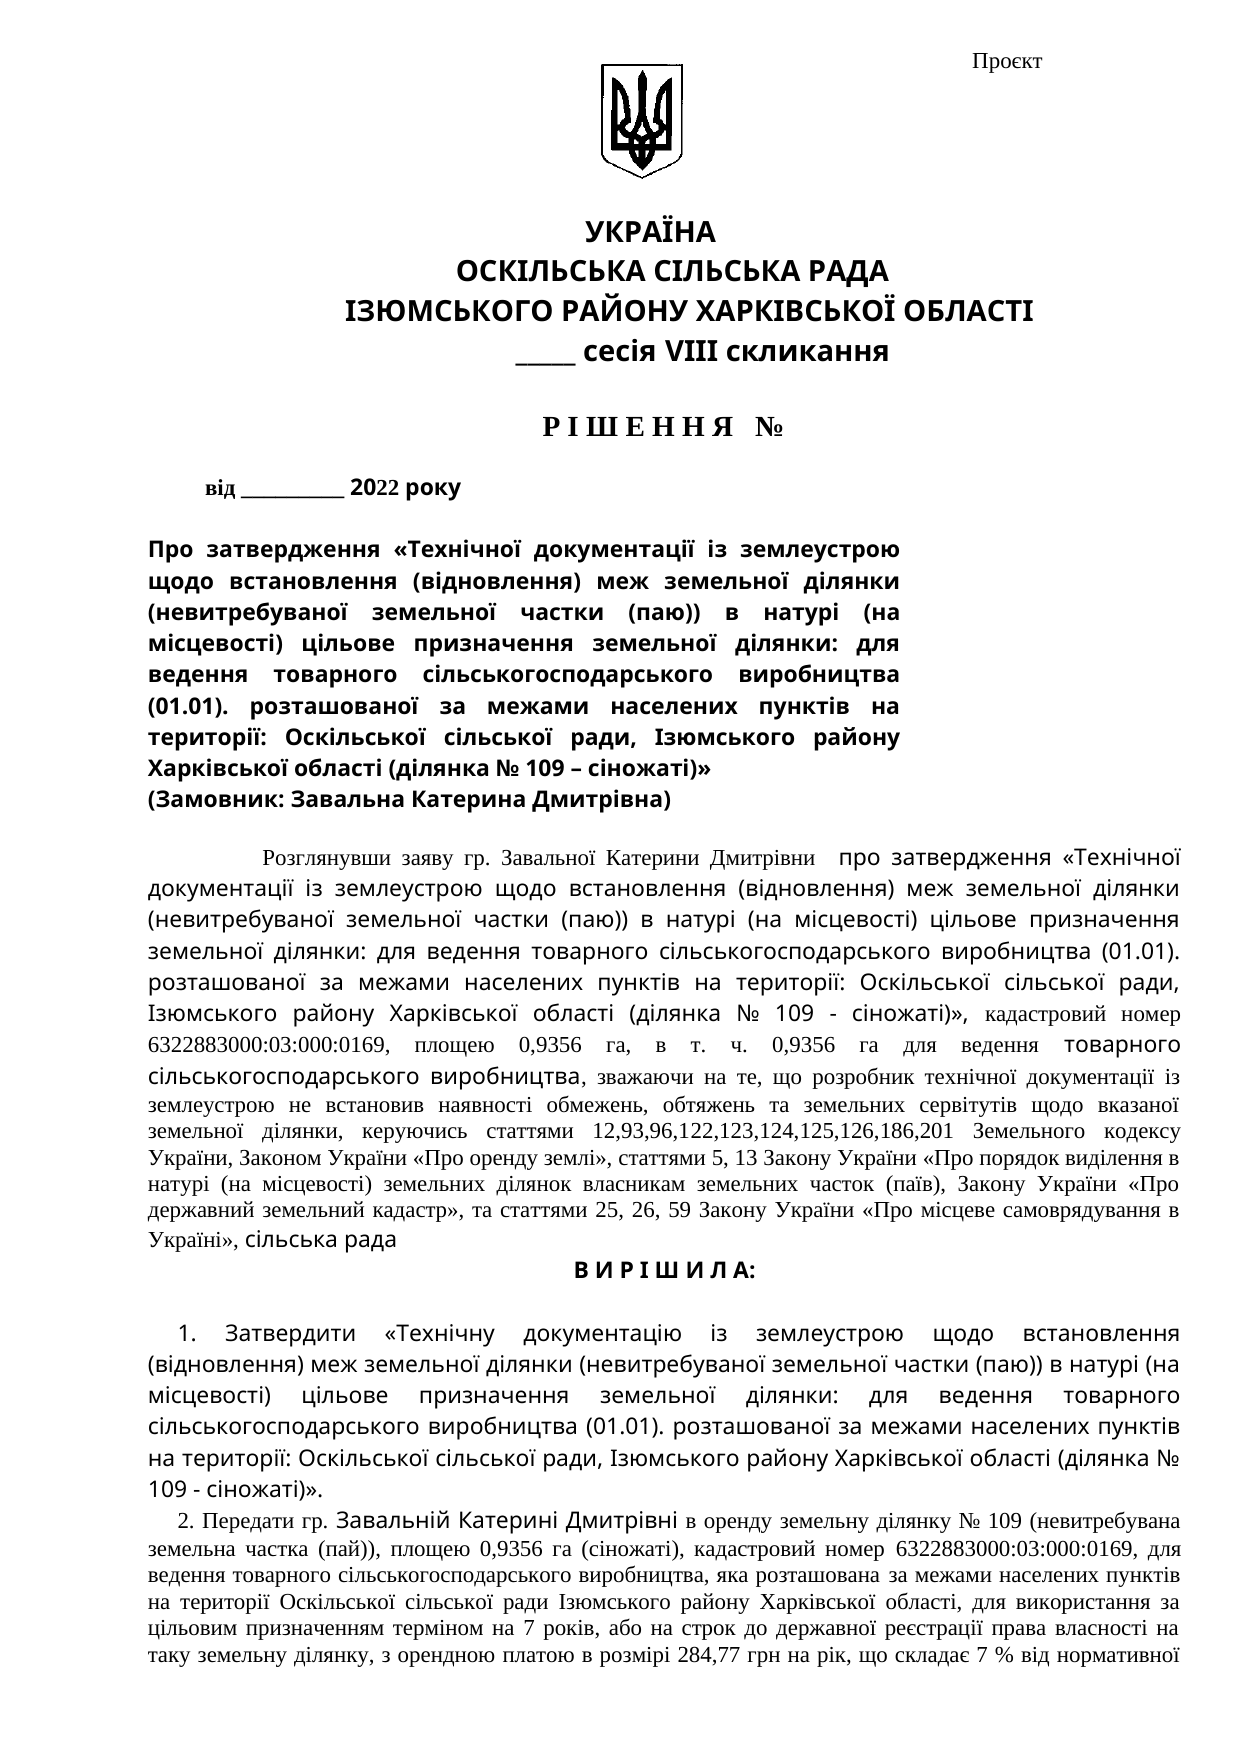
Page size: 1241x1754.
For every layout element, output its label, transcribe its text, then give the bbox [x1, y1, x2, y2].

picture [563, 131, 728, 211]
text ОСКІЛЬСЬКА СІЛЬСЬКА РАДА [198, 251, 1181, 290]
text Про затвердження «Технічної документації із землеустрою щодо встановлення (відновлення) меж земельної ділянки (невитребуваної земельної частки (паю)) в натурі (на місцевості) цільове призначення земельної ділянки: для ведення товарного сільськогосподарського виробництва (01.01). розташованої за межами населених пунктів на території: Оскільської сільської ради, Ізюмського району Харківської області (ділянка № 109 – сіножаті)» [148, 533, 901, 783]
text від _________ 2022 року [148, 471, 1181, 502]
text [148, 1504, 1181, 1667]
text УКРАЇНА [198, 211, 1181, 251]
table_header Проєкт [159, 47, 1054, 131]
text Р І Ш Е Н Н Я № [148, 409, 1181, 443]
text _____ сесія VІІІ скликання [198, 330, 1181, 369]
text В И Р І Ш И Л А: [148, 1254, 1181, 1285]
text ІЗЮМСЬКОГО РАЙОНУ ХАРКІВСЬКОЇ ОБЛАСТІ [198, 290, 1181, 330]
text (Замовник: Завальна Катерина Дмитрівна) [148, 783, 901, 814]
text 1. Затвердити «Технічну документацію із землеустрою щодо встановлення (відновлення) меж земельної ділянки (невитребуваної земельної частки (паю)) в натурі (на місцевості) цільове призначення земельної ділянки: для ведення товарного сільськогосподарського виробництва (01.01). розташованої за межами населених пунктів на території: Оскільської сільської ради, Ізюмського району Харківської області (ділянка № 109 - сіножаті)». [148, 1316, 1181, 1504]
text Розглянувши заяву гр. Завальної Катерини Дмитрівни про затвердження «Технічної документації із землеустрою щодо встановлення (відновлення) меж земельної ділянки (невитребуваної земельної частки (паю)) в натурі (на місцевості) цільове призначення земельної ділянки: для ведення товарного сільськогосподарського виробництва (01.01). розташованої за межами населених пунктів на території: Оскільської сільської ради, Ізюмського району Харківської області (ділянка № 109 - сіножаті)», кадастровий номер 6322883000:03:000:0169, площею 0,9356 га, в т. ч. 0,9356 га для ведення товарного сільськогосподарського виробництва, зважаючи на те, що розробник технічної документації із землеустрою не встановив наявності обмежень, обтяжень та земельних сервітутів щодо вказаної земельної ділянки, керуючись статтями 12,93,96,122,123,124,125,126,186,201 Земельного кодексу України, Законом України «Про оренду землі», статтями 5, 13 Закону України «Про порядок виділення в натурі (на місцевості) земельних ділянок власникам земельних часток (паїв), Закону України «Про державний земельний кадастр», та статтями 25, 26, 59 Закону України «Про місцеве самоврядування в Україні», сільська рада [148, 841, 1181, 1254]
